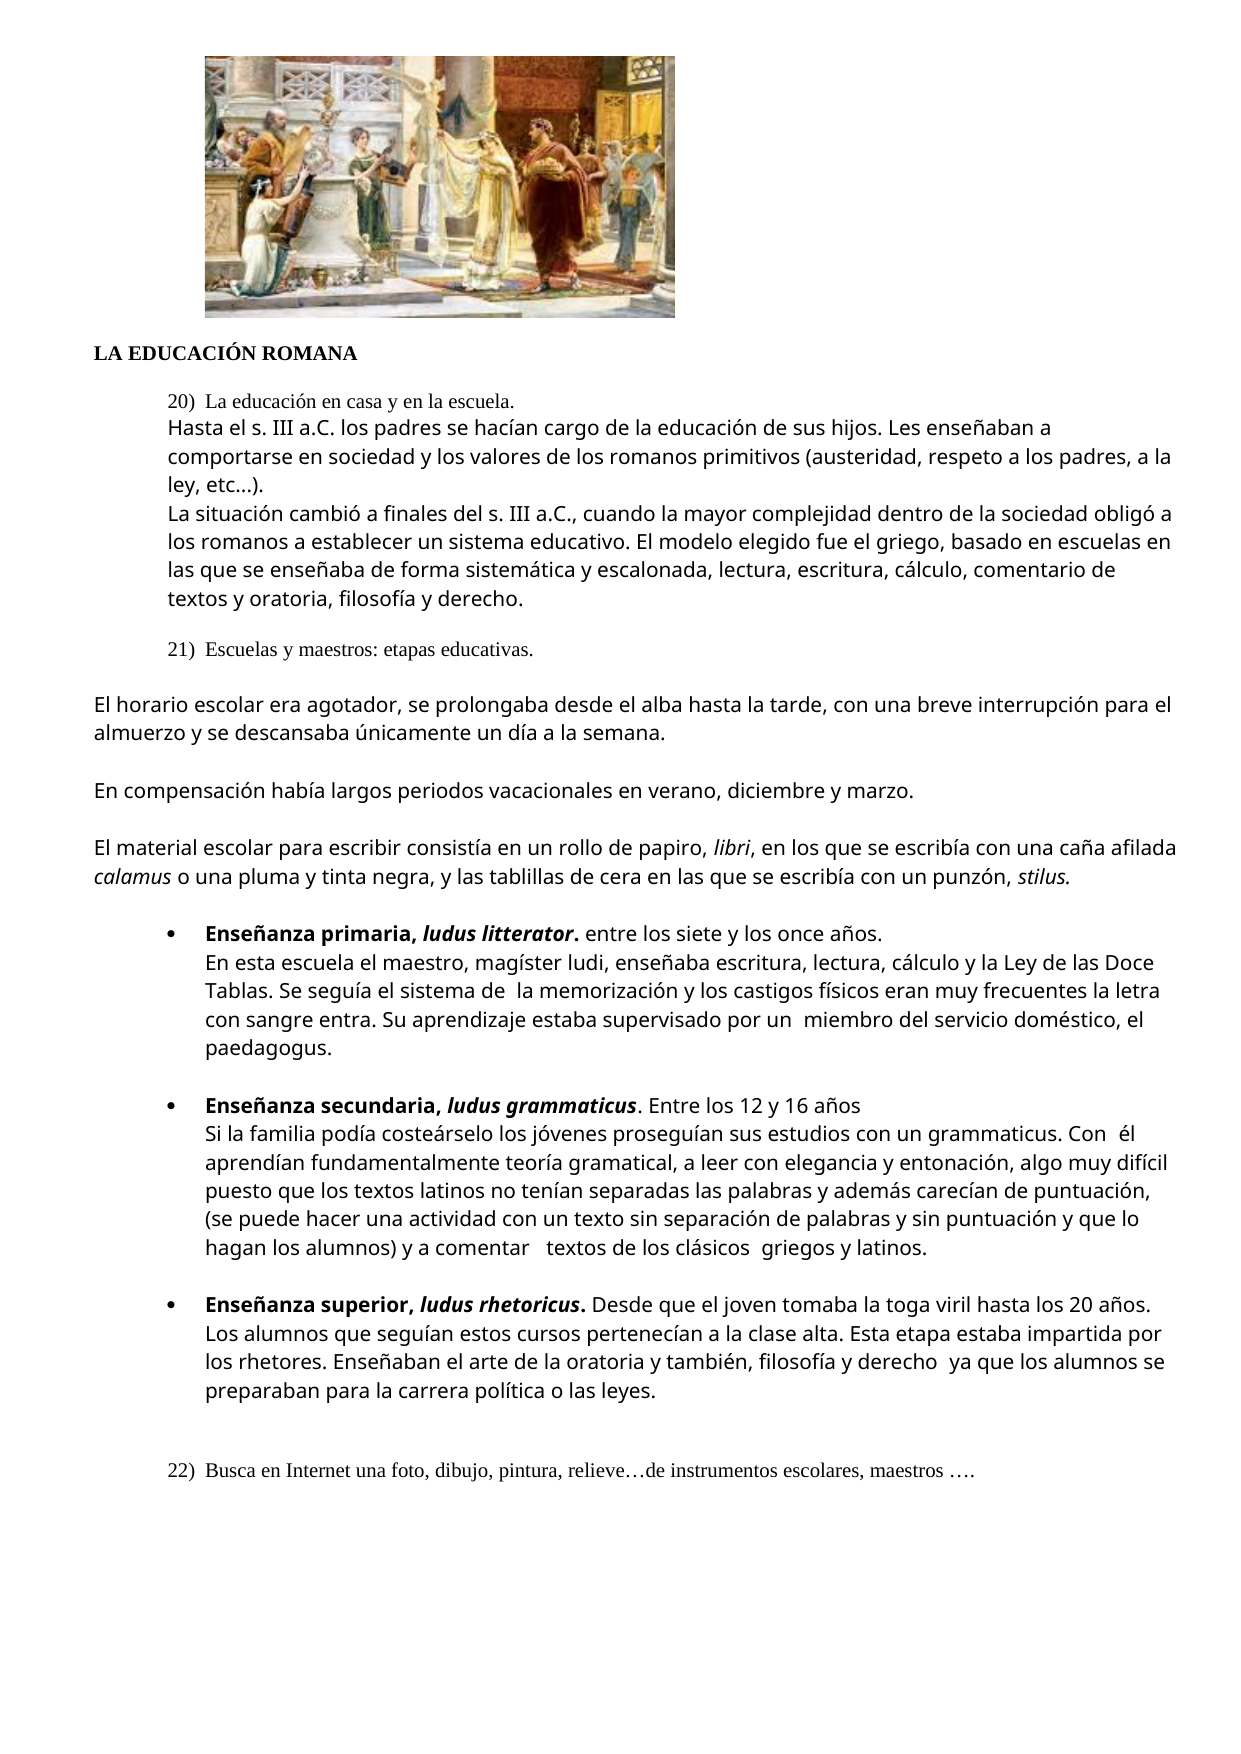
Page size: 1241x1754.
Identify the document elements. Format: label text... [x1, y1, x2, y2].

list Escuelas y maestros: etapas educativas. [167, 637, 1181, 661]
text En compensación había largos periodos vacacionales en verano, diciembre y marzo. [94, 776, 1181, 804]
list Enseñanza primaria, ludus litterator. entre los siete y los once años. En esta escuela el maestro, magíster ludi, enseñaba escritura, lectura, cálculo y de las Doce Tablas. Se seguía el sistema de la memorización y los castigos físicos eran muy frecuentes la letra con sangre entra. Su aprendizaje estaba supervisado por un miembro del servicio doméstico, el paedagogus. [167, 919, 1181, 1062]
picture [204, 56, 675, 318]
list Busca en Internet una foto, dibujo, pintura, relieve…de instrumentos escolares, maestros …. [167, 1458, 1181, 1482]
text Hasta el s. III a.C. los padres se hacían cargo de la educación de sus hijos. Les enseñaban a comportarse en sociedad y los valores de los romanos primitivos (austeridad, respeto a los padres, a la ley, etc...). [167, 413, 1181, 499]
text El horario escolar era agotador, se prolongaba desde el alba hasta la tarde, con una breve interrupción para el almuerzo y se descansaba únicamente un día a la semana. [94, 690, 1181, 747]
list Enseñanza secundaria, ludus grammaticus. Entre los 12 y 16 años Si la familia podía costeárselo los jóvenes proseguían sus estudios con un grammaticus. Con él aprendían fundamentalmente teoría gramatical, a leer con elegancia y entonación, algo muy difícil puesto que los textos latinos no tenían separadas las palabras y además carecían de puntuación, (se puede hacer una actividad con un texto sin separación de palabras y sin puntuación y que lo hagan los alumnos) y a comentar textos de los clásicos griegos y latinos. [167, 1091, 1181, 1261]
text El material escolar para escribir consistía en un rollo de papiro, libri, en los que se escribía con una caña afilada calamus o una pluma y tinta negra, y las tablillas de cera en las que se escribía con un punzón, stilus. [94, 833, 1181, 890]
list Enseñanza superior, ludus rhetoricus. Desde que el joven tomaba la toga viril hasta los 20 años. Los alumnos que seguían estos cursos pertenecían a la clase alta. Esta etapa estaba impartida por los rhetores. Enseñaban el arte de la oratoria y también, filosofía y derecho ya que los alumnos se preparaban para la carrera política o las leyes. [167, 1291, 1181, 1404]
list La educación en casa y en la escuela. [167, 389, 1181, 413]
text La situación cambió a finales del s. III a.C., cuando la mayor complejidad dentro de la sociedad obligó a los romanos a establecer un sistema educativo. El modelo elegido fue el griego, basado en escuelas en las que se enseñaba de forma sistemática y escalonada, lectura, escritura, cálculo, comentario de textos y oratoria, filosofía y derecho. [167, 499, 1181, 612]
